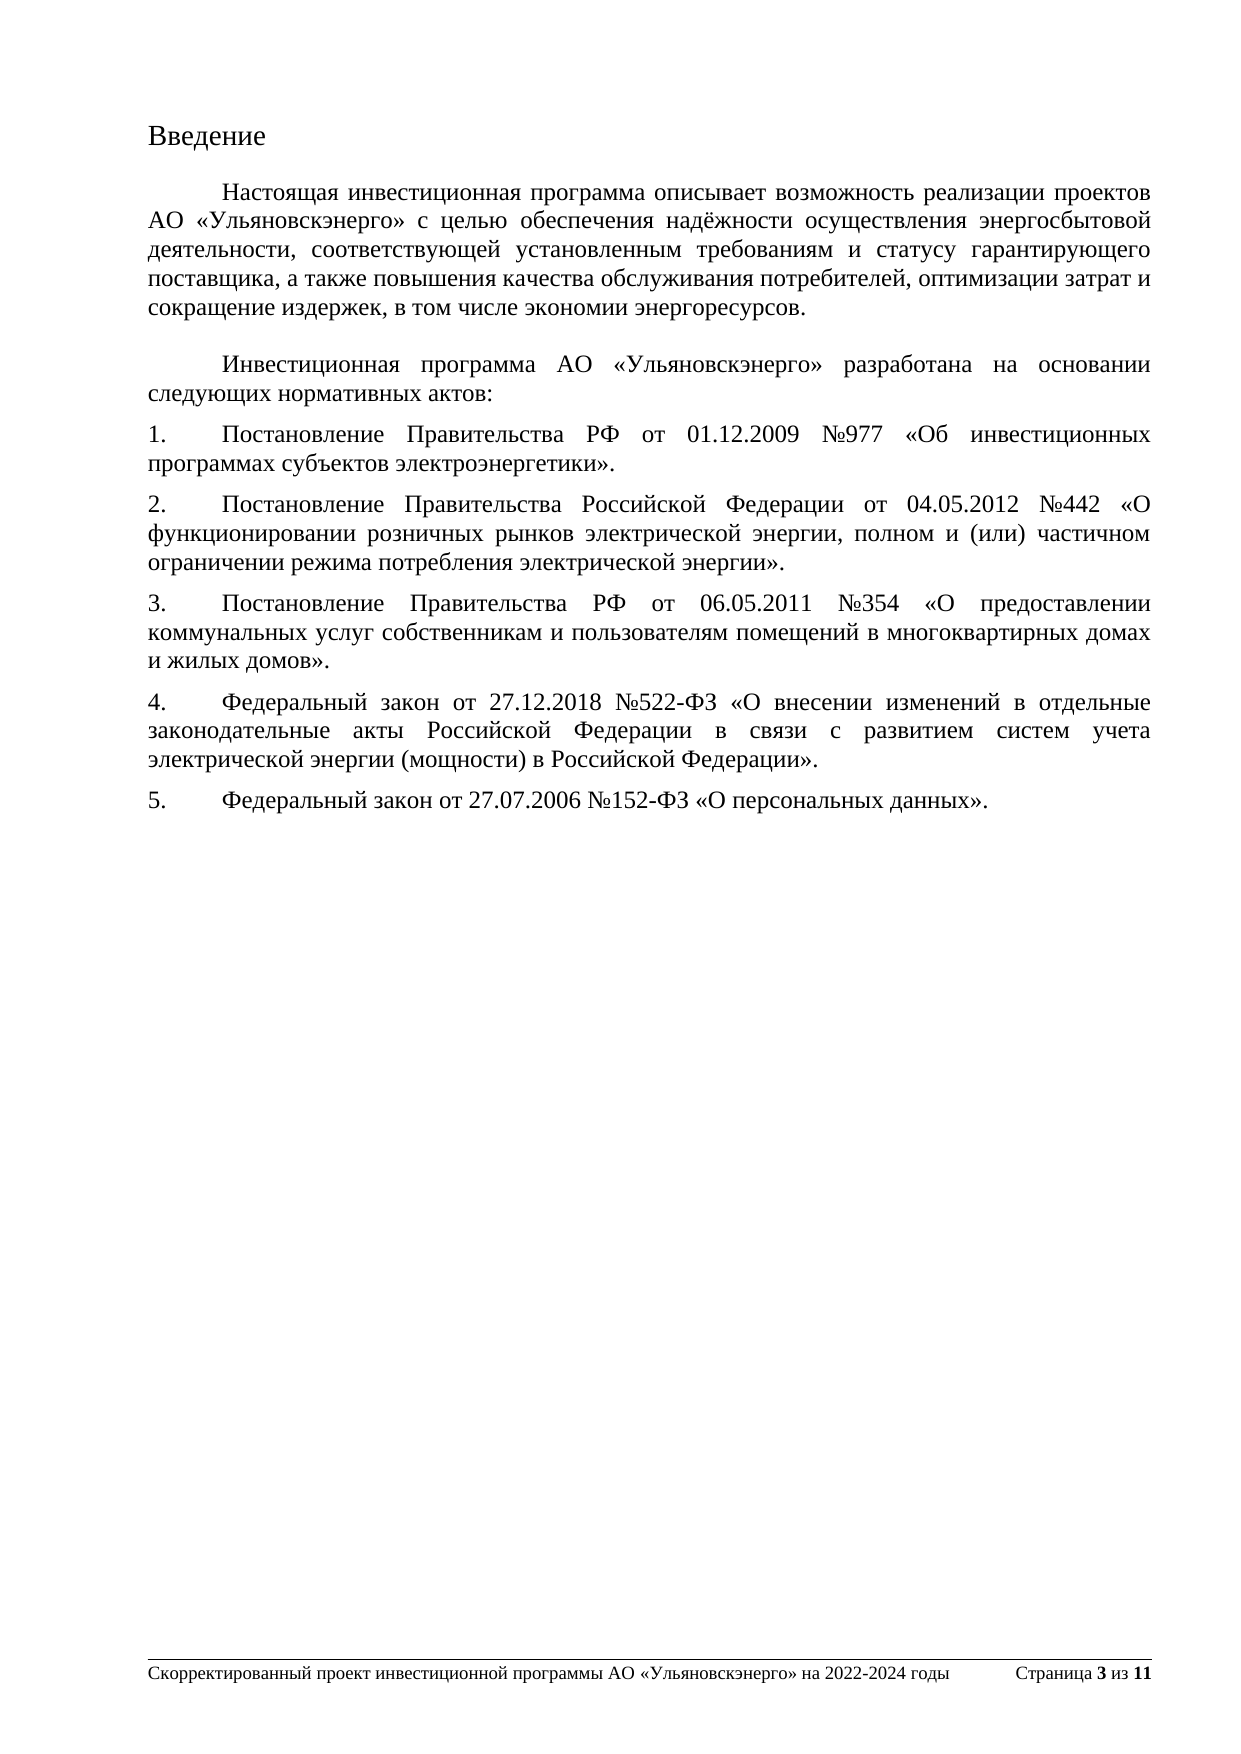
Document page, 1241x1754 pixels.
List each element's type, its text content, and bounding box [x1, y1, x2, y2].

text Настоящая инвестиционная программа описывает возможность реализации проектов АО «Ульяновскэнерго» с целью обеспечения надёжности осуществления энергосбытовой деятельности, соответствующей установленным требованиям и статусу гарантирующего поставщика, а также повышения качества обслуживания потребителей, оптимизации затрат и сокращение издержек, в том числе экономии энергоресурсов. [148, 177, 1152, 320]
list Постановление Правительства РФ от 01.12.2009 №977 «Об инвестиционных программах субъектов электроэнергетики». [148, 419, 1152, 477]
list Федеральный закон от 27.12.2018 №522-ФЗ «О внесении изменений в отдельные законодательные акты Российской Федерации в связи с развитием систем учета электрической энергии (мощности) в Российской Федерации». [148, 687, 1152, 773]
list Постановление Правительства РФ от 06.05.2011 №354 «О предоставлении коммунальных услуг собственникам и пользователям помещений в многоквартирных домах и жилых домов». [148, 588, 1152, 674]
text Инвестиционная программа АО «Ульяновскэнерго» разработана на основании следующих нормативных актов: [148, 349, 1152, 407]
text Введение [148, 118, 1152, 152]
list Постановление Правительства Российской Федерации от 04.05.2012 №442 «О функционировании розничных рынков электрической энергии, полном и (или) частичном ограничении режима потребления электрической энергии». [148, 489, 1152, 575]
list Федеральный закон от 27.07.2006 №152-ФЗ «О персональных данных». [148, 785, 1152, 814]
